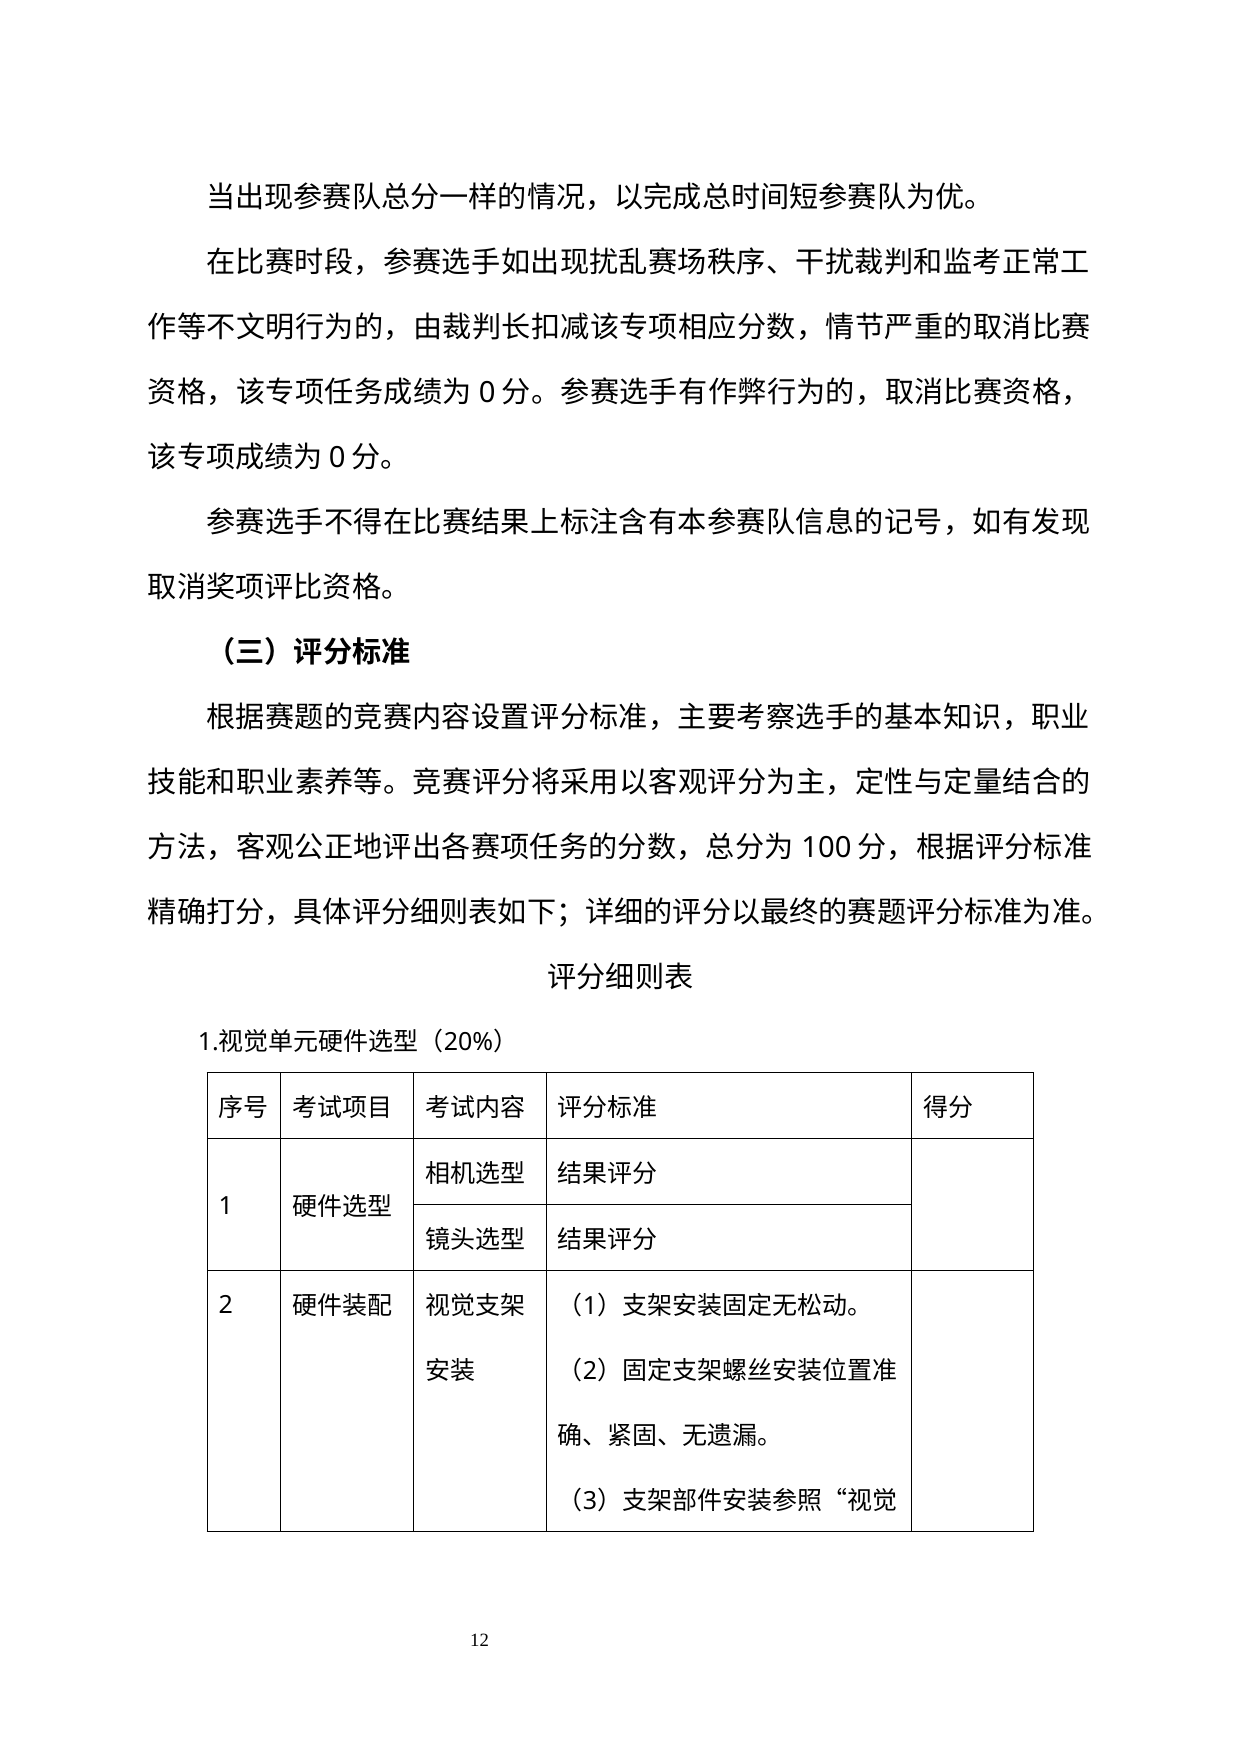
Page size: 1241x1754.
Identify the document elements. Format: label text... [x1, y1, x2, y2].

table_cell 相机选型 [414, 1139, 546, 1204]
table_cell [547, 1271, 911, 1531]
table_cell 硬件装配 [281, 1271, 413, 1531]
table_cell [912, 1271, 1033, 1531]
text 参赛选手不得在比赛结果上标注含有本参赛队信息的记号，如有发现，取消奖项评比资格。 [148, 487, 1092, 617]
table_header 评分标准 [547, 1073, 911, 1138]
table_cell 硬件选型 [281, 1139, 413, 1270]
table_header 考试项目 [281, 1073, 413, 1138]
table_cell 结果评分 [547, 1205, 911, 1270]
text 当出现参赛队总分一样的情况，以完成总时间短参赛队为优。 [148, 162, 1092, 227]
table_cell 1 [208, 1139, 280, 1270]
table_cell [912, 1139, 1033, 1270]
table_cell 视觉支架安装 [414, 1271, 546, 1531]
text （三）评分标准 [148, 617, 1092, 682]
table_cell 2 [208, 1271, 280, 1531]
text 1.视觉单元硬件选型（20%） [148, 1007, 1092, 1072]
text 在比赛时段，参赛选手如出现扰乱赛场秩序、干扰裁判和监考正常工作等不文明行为的，由裁判长扣减该专项相应分数，情节严重的取消比赛资格，该专项任务成绩为0分。参赛选手有作弊行为的，取消比赛资格，该专项成绩为0分。 [148, 227, 1092, 487]
table_cell 镜头选型 [414, 1205, 546, 1270]
table_cell 结果评分 [547, 1139, 911, 1204]
table_header 考试内容 [414, 1073, 546, 1138]
table_header 序号 [208, 1073, 280, 1138]
text 根据赛题的竞赛内容设置评分标准，主要考察选手的基本知识，职业技能和职业素养等。竞赛评分将采用以客观评分为主，定性与定量结合的方法，客观公正地评出各赛项任务的分数，总分为100分，根据评分标准精确打分，具体评分细则表如下；详细的评分以最终的赛题评分标准为准。 [148, 682, 1092, 942]
text 评分细则表 [148, 942, 1092, 1007]
table_header 得分 [912, 1073, 1033, 1138]
